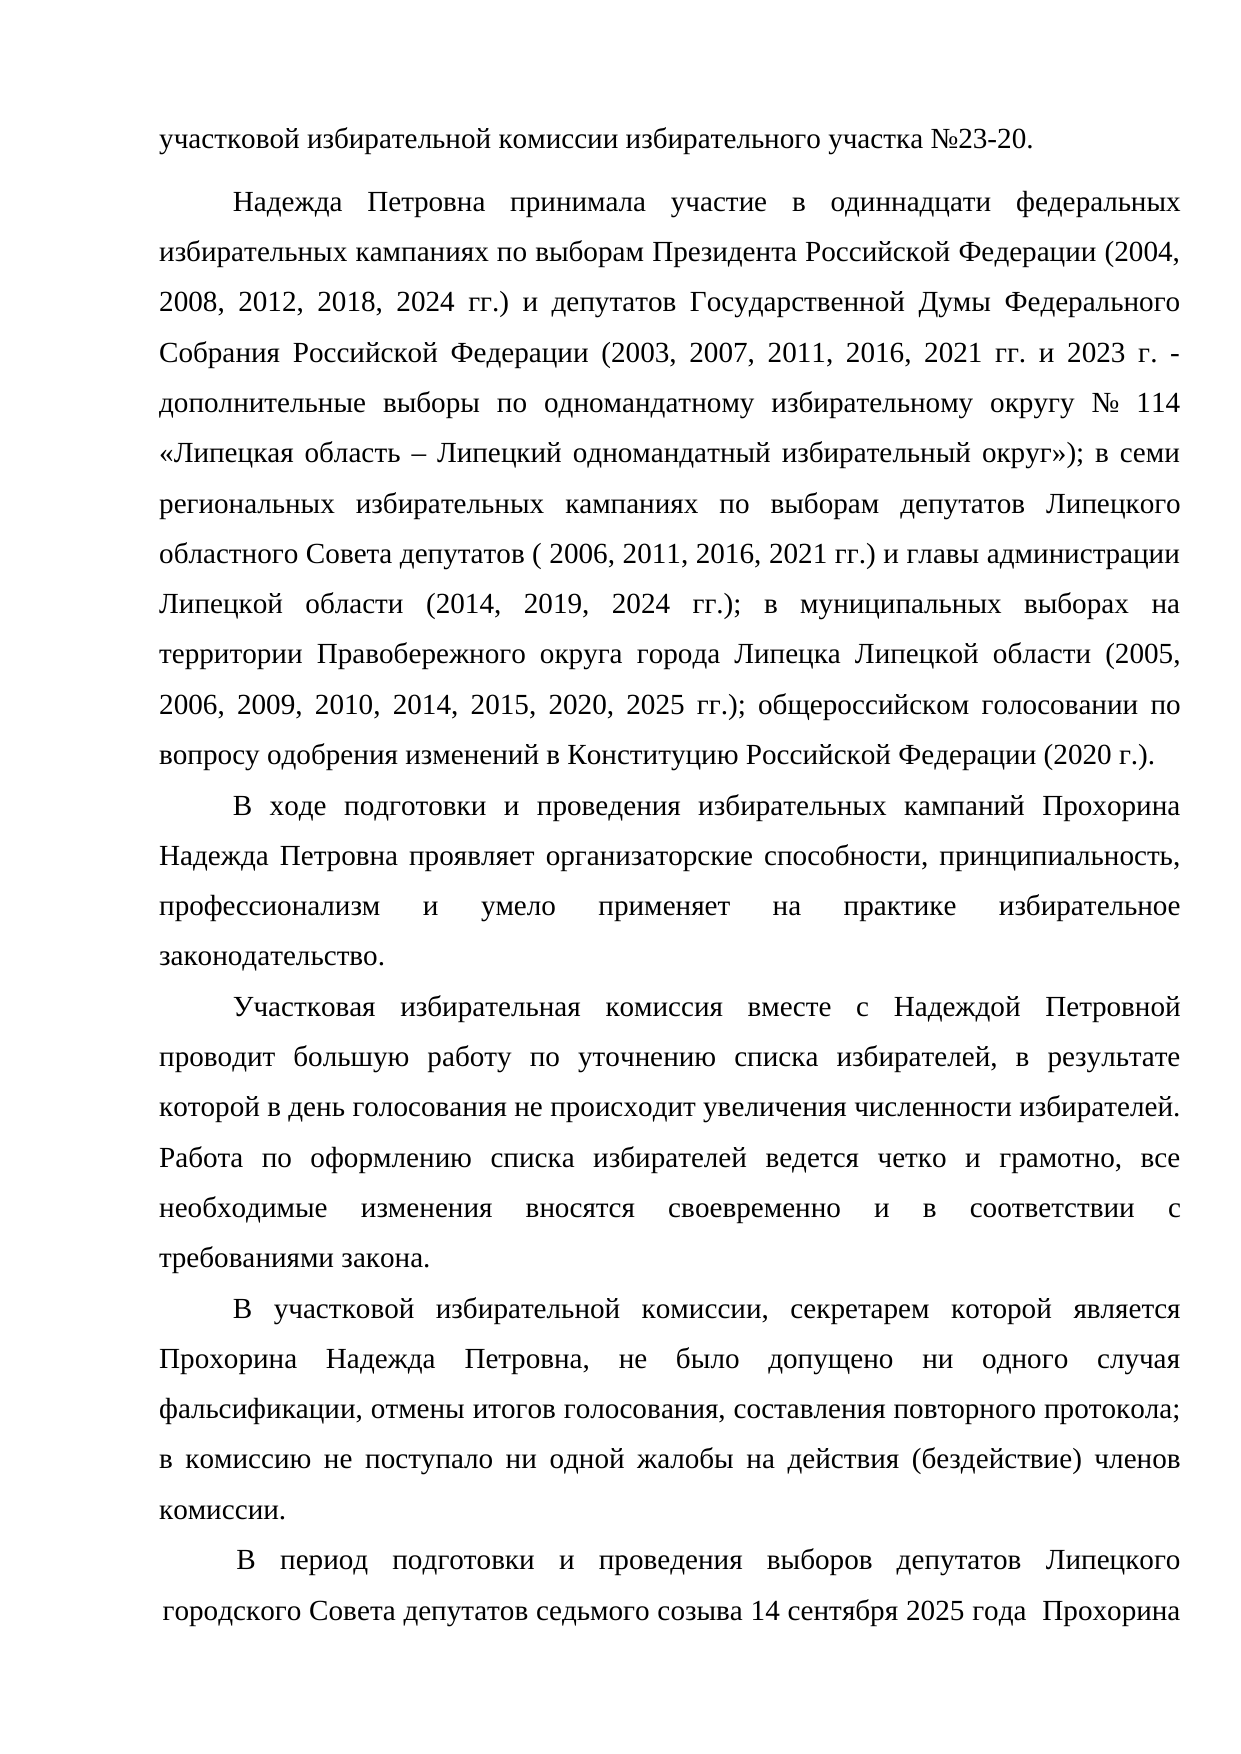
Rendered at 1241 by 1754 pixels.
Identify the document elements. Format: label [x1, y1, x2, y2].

table_cell [148, 121, 1192, 1626]
